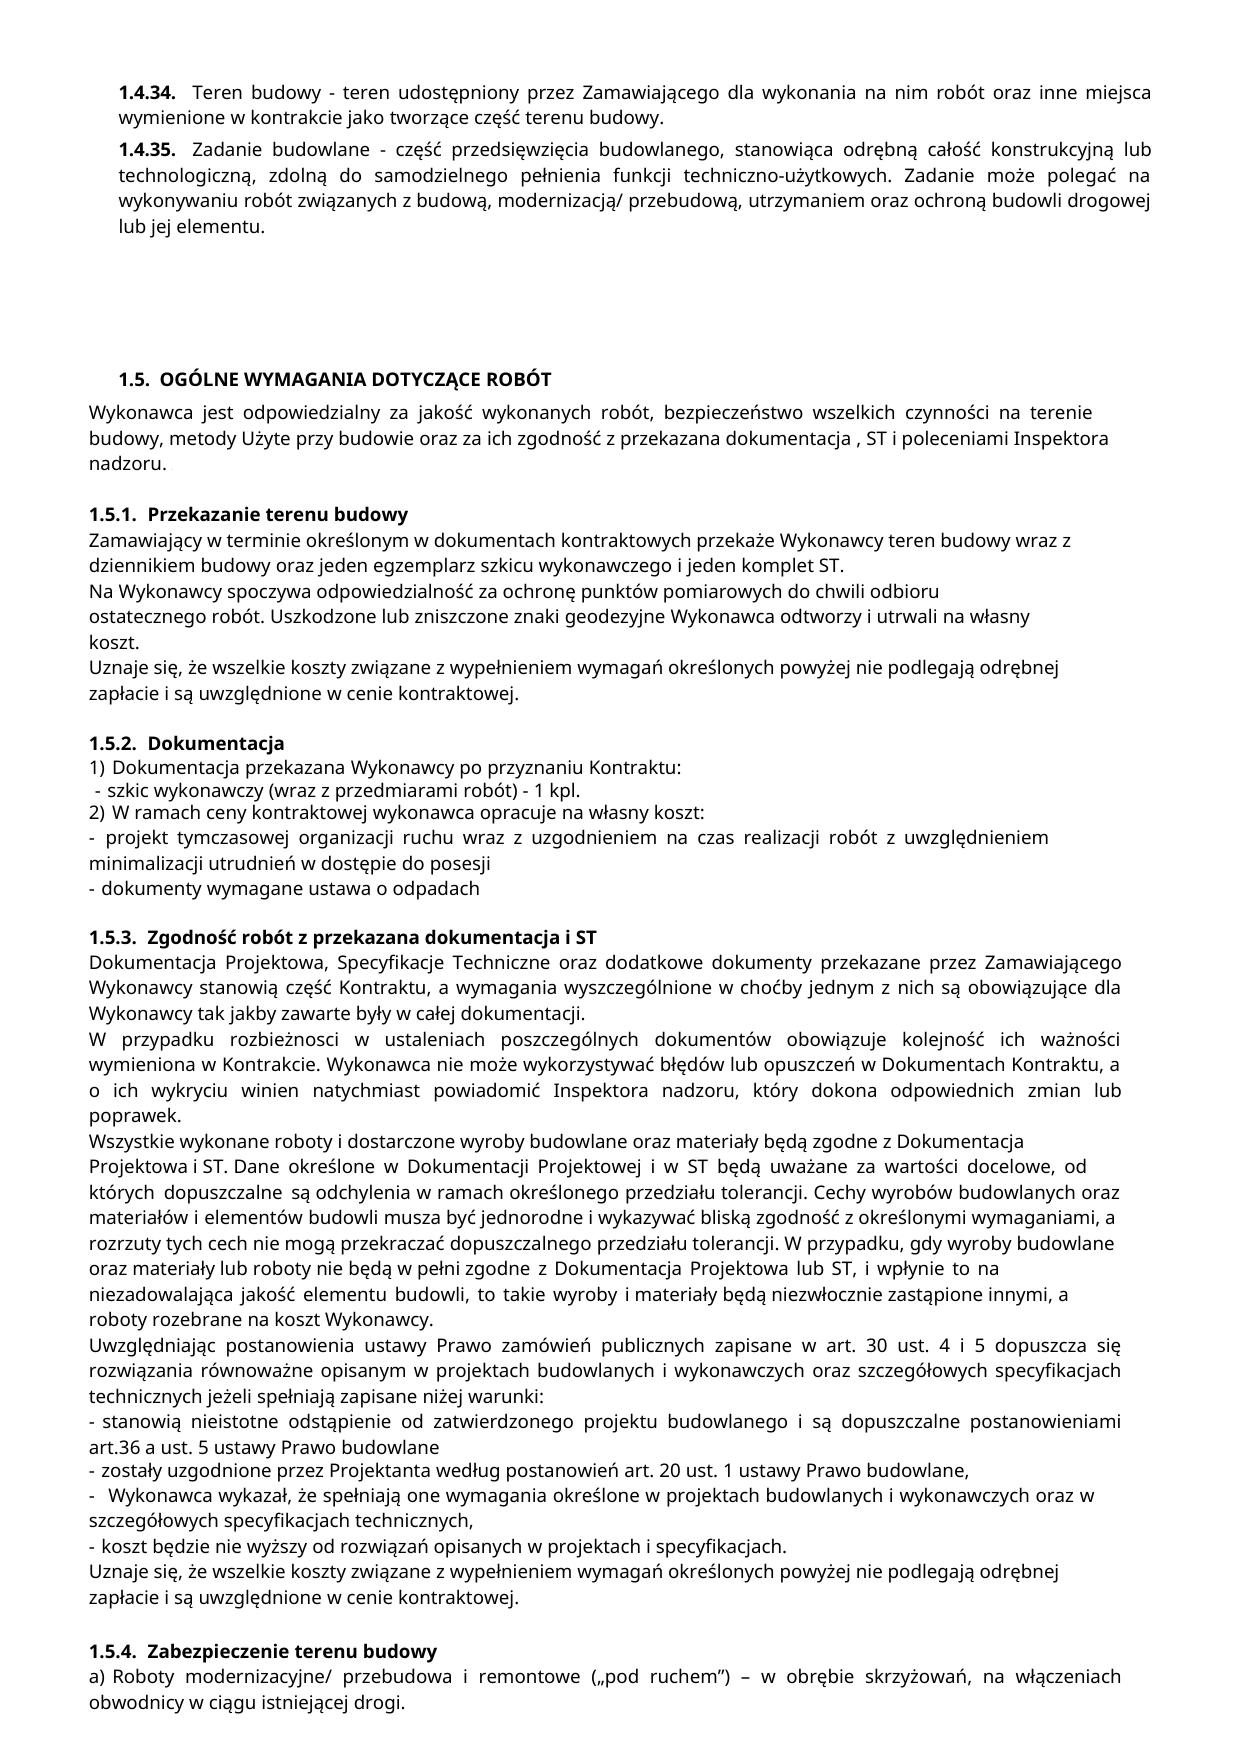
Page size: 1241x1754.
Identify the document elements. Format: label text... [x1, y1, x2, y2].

text Uznaje się, że wszelkie koszty związane z wypełnieniem wymagań określonych powyżej nie podlegają odrębnej zapłacie i są uwzględnione w cenie kontraktowej. [89, 1559, 1115, 1610]
list W ramach ceny kontraktowej wykonawca opracuje na własny koszt: [88, 802, 1180, 824]
list Wykonawca wykazał, że spełniają one wymagania określone w projektach budowlanych i wykonawczych oraz w szczegółowych specyfikacjach technicznych, [89, 1482, 1122, 1533]
list projekt tymczasowej organizacji ruchu wraz z uzgodnieniem na czas realizacji robót z uwzględnieniem minimalizacji utrudnień w dostępie do posesji [89, 824, 1122, 875]
list zostały uzgodnione przez Projektanta według postanowień art. 20 ust. 1 ustawy Prawo budowlane, [88, 1460, 1180, 1482]
list szkic wykonawczy (wraz z przedmiarami robót) - 1 kpl. [94, 779, 1180, 802]
text Zamawiający w terminie określonym w dokumentach kontraktowych przekaże Wykonawcy teren budowy wraz z dziennikiem budowy oraz jeden egzemplarz szkicu wykonawczego i jeden komplet ST. [89, 527, 1119, 578]
subtitle Dokumentacja [88, 731, 1180, 756]
text Uwzględniając postanowienia ustawy Prawo zamówień publicznych zapisane w art. 30 ust. 4 i 5 dopuszcza się rozwiązania równoważne opisanym w projektach budowlanych i wykonawczych oraz szczegółowych specyfikacjach technicznych jeżeli spełniają zapisane niżej warunki: [89, 1332, 1122, 1409]
subtitle OGÓLNE WYMAGANIA DOTYCZĄCE ROBÓT [118, 366, 1180, 392]
subtitle Zgodność robót z przekazana dokumentacja i ST [88, 927, 1180, 949]
text Uznaje się, że wszelkie koszty związane z wypełnieniem wymagań określonych powyżej nie podlegają odrębnej zapłacie i są uwzględnione w cenie kontraktowej. [89, 654, 1115, 706]
list Teren budowy - teren udostępniony przez Zamawiającego dla wykonania na nim robót oraz inne miejsca wymienione w kontrakcie jako tworzące część terenu budowy. [118, 79, 1151, 130]
text W przypadku rozbieżnosci w ustaleniach poszczególnych dokumentów obowiązuje kolejność ich ważności wymieniona w Kontrakcie. Wykonawca nie może wykorzystywać błędów lub opuszczeń w Dokumentach Kontraktu, a o ich wykryciu winien natychmiast powiadomić Inspektora nadzoru, który dokona odpowiednich zmian lub poprawek. [89, 1026, 1122, 1128]
list Roboty modernizacyjne/ przebudowa i remontowe („pod ruchem”) – w obrębie skrzyżowań, na włączeniach obwodnicy w ciągu istniejącej drogi. [89, 1664, 1122, 1715]
list Zadanie budowlane - część przedsięwzięcia budowlanego, stanowiąca odrębną całość konstrukcyjną lub technologiczną, zdolną do samodzielnego pełnienia funkcji techniczno-użytkowych. Zadanie może polegać na wykonywaniu robót związanych z budową, modernizacją/ przebudową, utrzymaniem oraz ochroną budowli drogowej lub jej elementu. [118, 136, 1152, 238]
text Wykonawca jest odpowiedzialny za jakość wykonanych robót, bezpieczeństwo wszelkich czynności na terenie budowy, metody Użyte przy budowie oraz za ich zgodność z przekazana dokumentacja , ST i poleceniami Inspektora nadzoru. ı [89, 399, 1127, 476]
text Wszystkie wykonane roboty i dostarczone wyroby budowlane oraz materiały będą zgodne z Dokumentacja Projektowa i ST. Dane określone w Dokumentacji Projektowej i w ST będą uważane za wartości docelowe, od których dopuszczalne są odchylenia w ramach określonego przedziału tolerancji. Cechy wyrobów budowlanych oraz materiałów i elementów budowli musza być jednorodne i wykazywać bliską zgodność z określonymi wymaganiami, a rozrzuty tych cech nie mogą przekraczać dopuszczalnego przedziału tolerancji. W przypadku, gdy wyroby budowlane oraz materiały lub roboty nie będą w pełni zgodne z Dokumentacja Projektowa lub ST, i wpłynie to na niezadowalająca jakość elementu budowli, to takie wyroby i materiały będą niezwłocznie zastąpione innymi, a roboty rozebrane na koszt Wykonawcy. [89, 1128, 1127, 1332]
list stanowią nieistotne odstąpienie od zatwierdzonego projektu budowlanego i są dopuszczalne postanowieniami art.36 a ust. 5 ustawy Prawo budowlane [89, 1409, 1122, 1460]
list koszt będzie nie wyższy od rozwiązań opisanych w projektach i specyfikacjach. [88, 1533, 1180, 1559]
list dokumenty wymagane ustawa o odpadach [88, 876, 1180, 901]
list Dokumentacja przekazana Wykonawcy po przyznaniu Kontraktu: [88, 756, 1180, 779]
subtitle Zabezpieczenie terenu budowy [88, 1638, 1180, 1663]
subtitle Przekazanie terenu budowy [88, 501, 1180, 527]
text Na Wykonawcy spoczywa odpowiedzialność za ochronę punktów pomiarowych do chwili odbioru ostatecznego robót. Uszkodzone lub zniszczone znaki geodezyjne Wykonawca odtworzy i utrwali na własny koszt. [89, 578, 1056, 654]
text Dokumentacja Projektowa, Specyfikacje Techniczne oraz dodatkowe dokumenty przekazane przez Zamawiającego Wykonawcy stanowią część Kontraktu, a wymagania wyszczególnione w choćby jednym z nich są obowiązujące dla Wykonawcy tak jakby zawarte były w całej dokumentacji. [89, 949, 1122, 1026]
